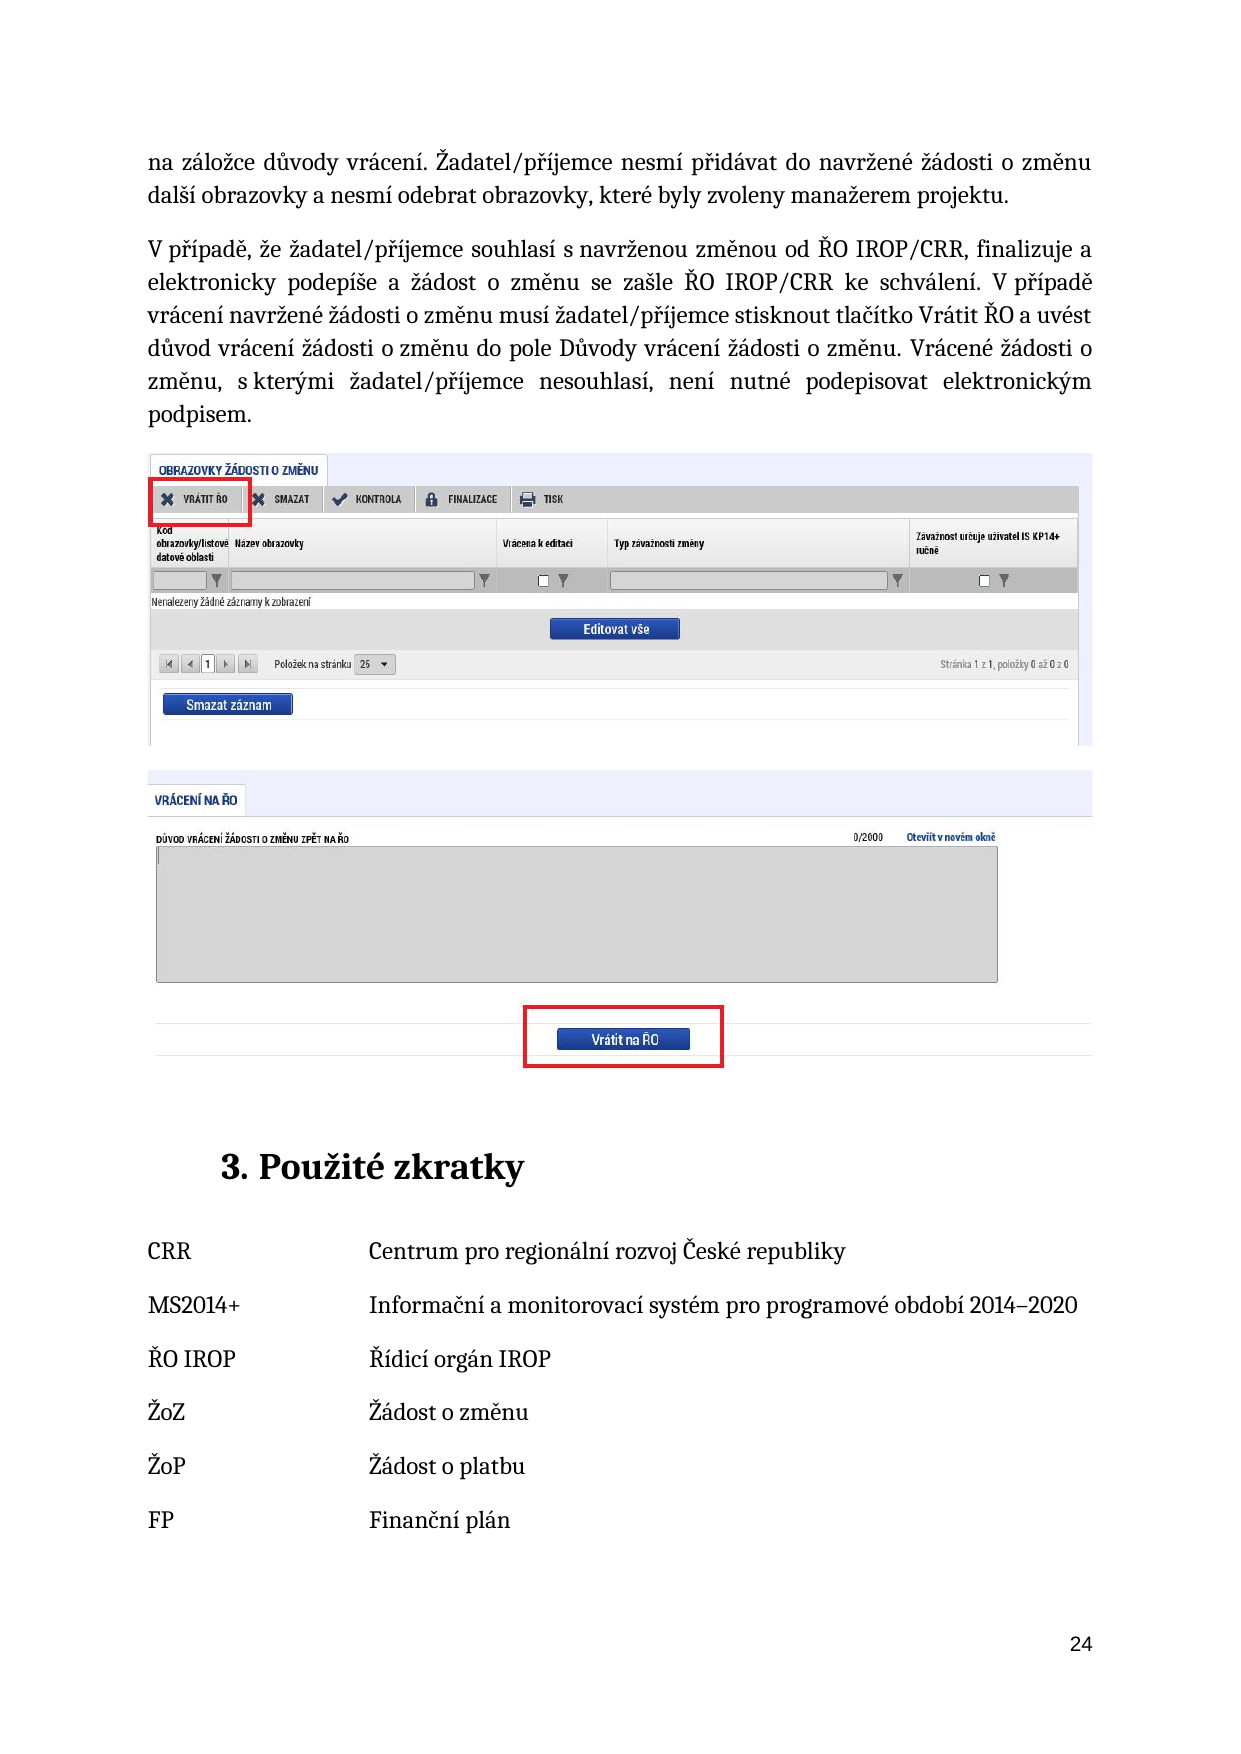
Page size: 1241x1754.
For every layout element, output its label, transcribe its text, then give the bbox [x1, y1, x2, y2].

text ŘO IROP Řídicí orgán IROP [148, 1344, 1093, 1373]
text FP Finanční plán [148, 1506, 1093, 1535]
text ŽoZ Žádost o změnu [148, 1398, 1093, 1427]
subtitle Použité zkratky [221, 1145, 1093, 1188]
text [148, 148, 1093, 209]
text CRR Centrum pro regionální rozvoj České republiky [148, 1237, 1093, 1266]
text V případě, že žadatel/příjemce souhlasí s navrženou změnou od ŘO IROP/CRR, finalizuje a elektronicky podepíše a žádost o změnu se zašle ŘO IROP/CRR ke schválení. V případě vrácení navržené žádosti o změnu musí žadatel/příjemce stisknout tlačítko Vrátit ŘO a uvést důvod vrácení žádosti o změnu do pole Důvody vrácení žádosti o změnu. Vrácené žádosti o změnu, s kterými žadatel/příjemce nesouhlasí, není nutné podepisovat elektronickým podpisem. [148, 234, 1093, 428]
text MS2014+ Informační a monitorovací systém pro programové období 2014–2020 [148, 1291, 1093, 1319]
picture [147, 453, 1093, 746]
text ŽoP Žádost o platbu [148, 1452, 1093, 1481]
picture [147, 770, 1093, 1092]
